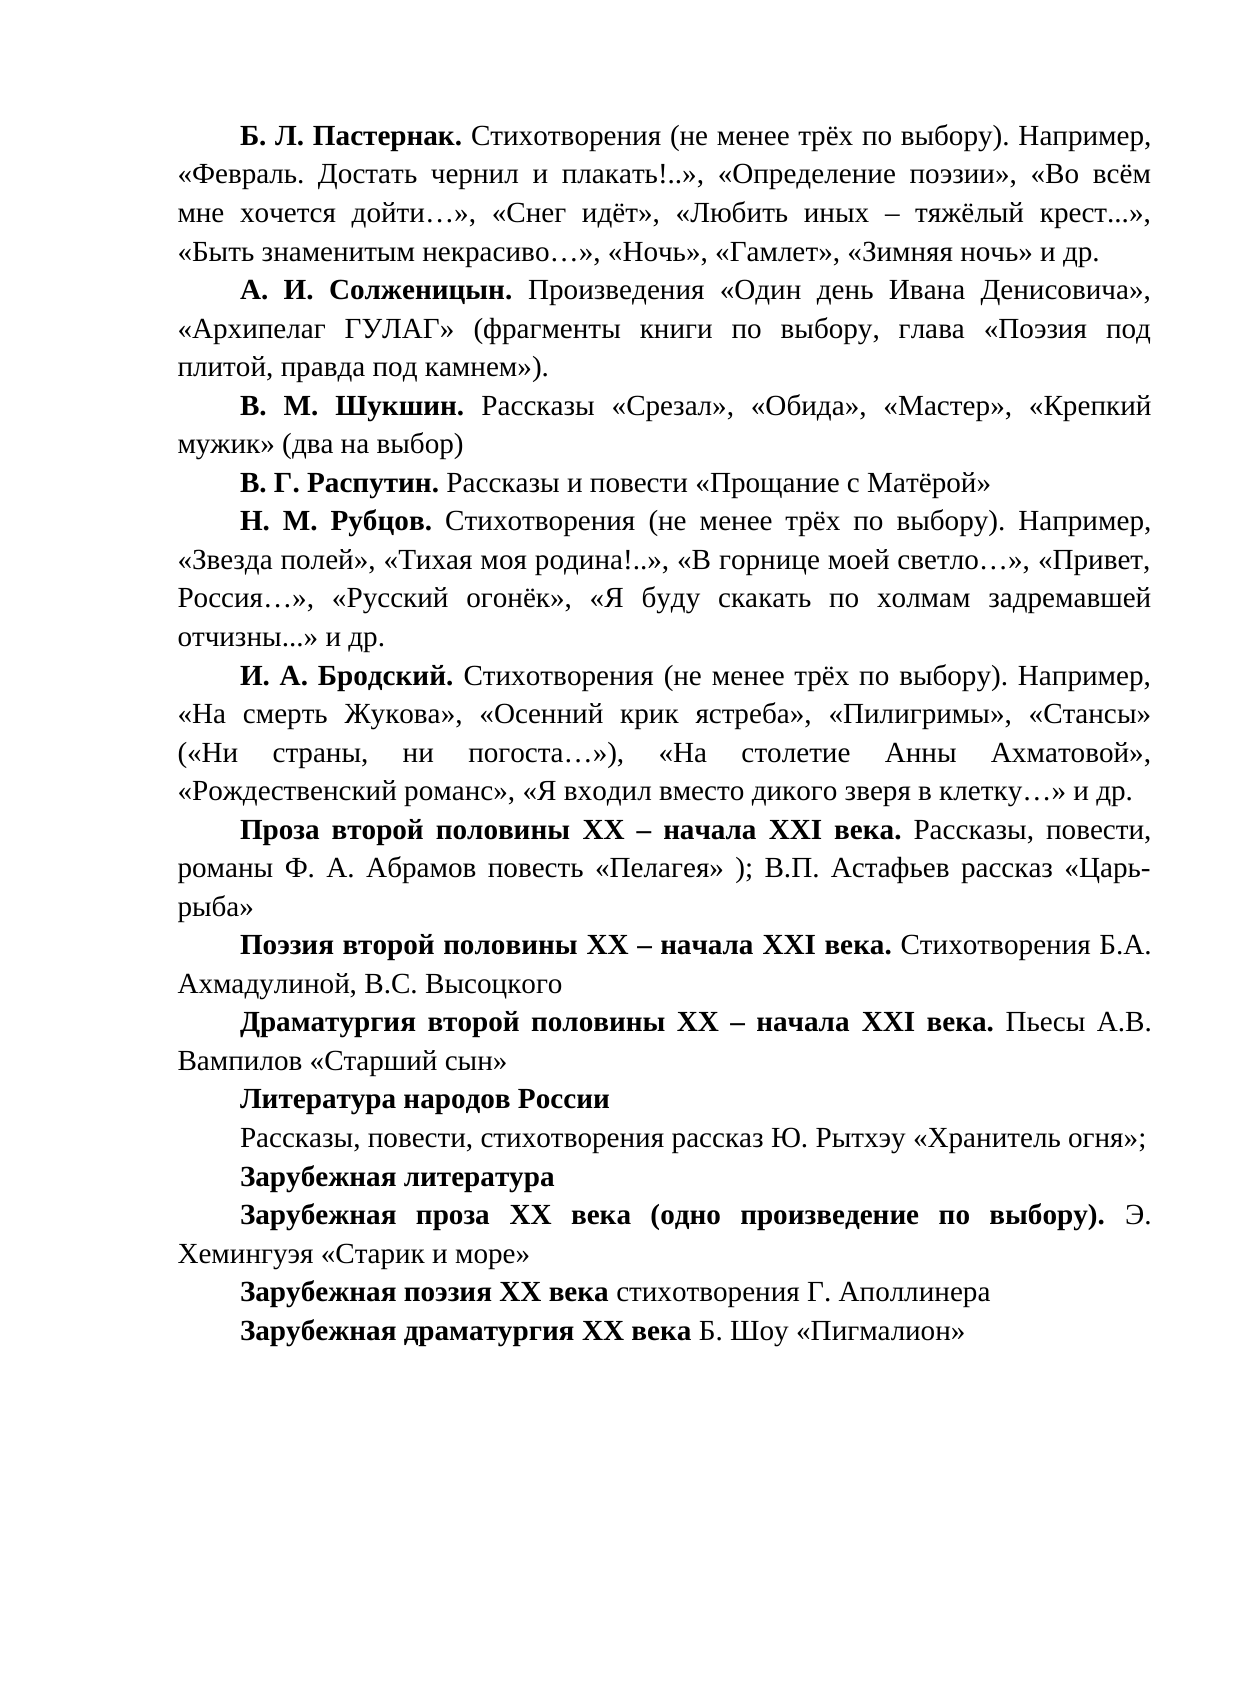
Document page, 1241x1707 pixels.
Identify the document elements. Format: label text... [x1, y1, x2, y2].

text Литература народов России [177, 1082, 1152, 1115]
text В. М. Шукшин. Рассказы «Срезал», «Обида», «Мастер», «Крепкий мужик» (два на выбор) [177, 388, 1152, 460]
text Поэзия второй половины XX – начала XXI века. Стихотворения Б.А. Ахмадулиной, В.С. Высоцкого [177, 927, 1152, 999]
text Зарубежная проза XX века (одно произведение по выбору). Э. Хемингуэя «Старик и море» [177, 1197, 1152, 1269]
text А. И. Солженицын. Произведения «Один день Ивана Денисовича», «Архипелаг ГУЛАГ» (фрагменты книги по выбору, глава «Поэзия под плитой, правда под камнем»). [177, 272, 1152, 383]
text В. Г. Распутин. Рассказы и повести «Прощание с Матёрой» [177, 465, 1152, 498]
text Зарубежная литература [177, 1159, 1152, 1192]
text Зарубежная драматургия XX века Б. Шоу «Пигмалион» [177, 1313, 1152, 1346]
text Драматургия второй половины ХХ – начала XXI века. Пьесы А.В. Вампилов «Старший сын» [177, 1004, 1152, 1077]
text И. А. Бродский. Стихотворения (не менее трёх по выбору). Например, «На смерть Жукова», «Осенний крик ястреба», «Пилигримы», «Стансы» («Ни страны, ни погоста…»), «На столетие Анны Ахматовой», «Рождественский романс», «Я входил вместо дикого зверя в клетку…» и др. [177, 658, 1152, 807]
text Б. Л. Пастернак. Стихотворения (не менее трёх по выбору). Например, «Февраль. Достать чернил и плакать!..», «Определение поэзии», «Во всём мне хочется дойти…», «Снег идёт», «Любить иных – тяжёлый крест...», «Быть знаменитым некрасиво…», «Ночь», «Гамлет», «Зимняя ночь» и др. [177, 118, 1152, 267]
text Н. М. Рубцов. Стихотворения (не менее трёх по выбору). Например, «Звезда полей», «Тихая моя родина!..», «В горнице моей светло…», «Привет, Россия…», «Русский огонёк», «Я буду скакать по холмам задремавшей отчизны...» и др. [177, 503, 1152, 653]
text Рассказы, повести, стихотворения рассказ Ю. Рытхэу «Хранитель огня»; [177, 1120, 1152, 1154]
text Проза второй половины XX – начала XXI века. Рассказы, повести, романы Ф. А. Абрамов повесть «Пелагея» ); В.П. Астафьев рассказ «Царь-рыба» [177, 812, 1152, 922]
text Зарубежная поэзия XX века стихотворения Г. Аполлинера [177, 1274, 1152, 1308]
